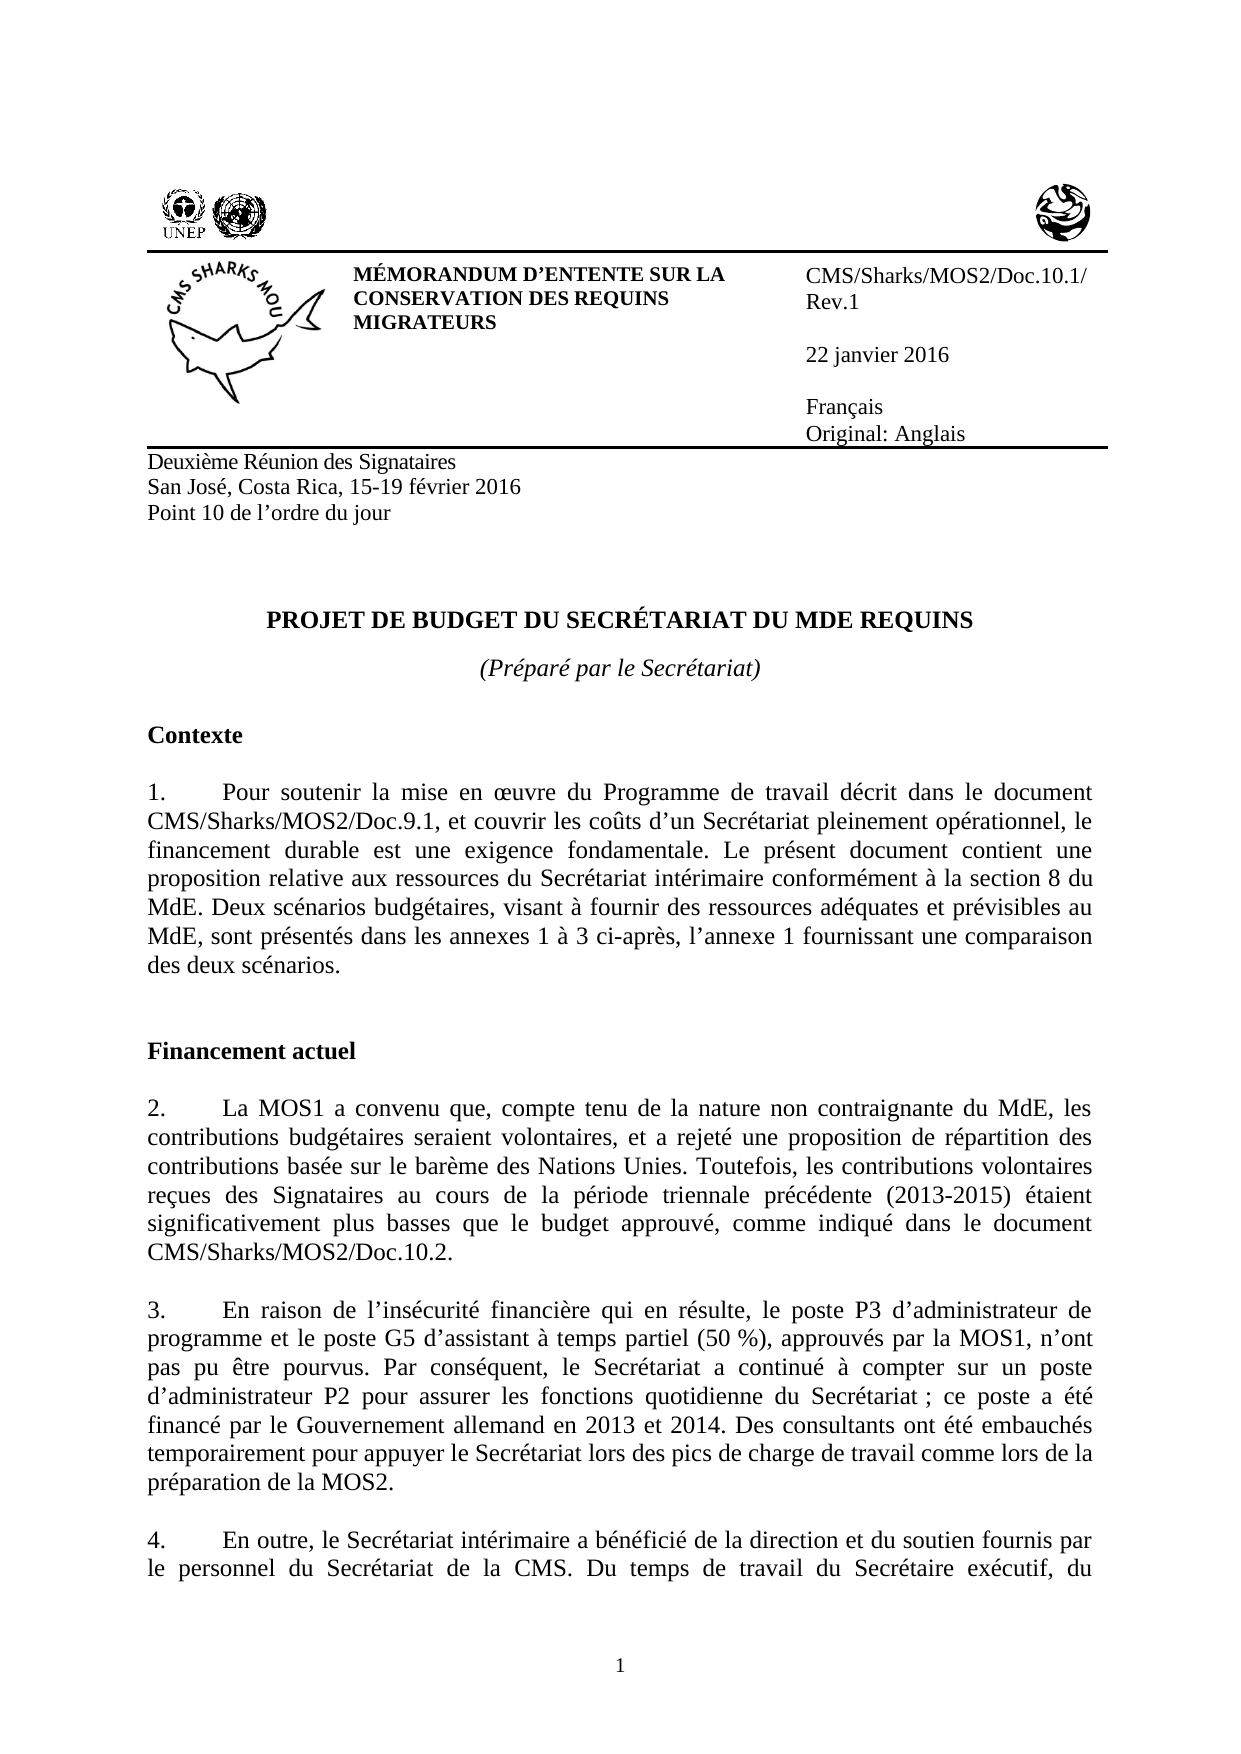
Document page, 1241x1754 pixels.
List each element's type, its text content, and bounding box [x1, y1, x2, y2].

table_header [147, 171, 1108, 250]
table_cell CMS/Sharks/MOS2/Doc.10.1/ Rev.1 22 janvier 2016 Français Original: Anglais [794, 253, 1108, 446]
text Deuxième Réunion des Signataires [147, 449, 1093, 474]
text (Préparé par le Secrétariat) [147, 653, 1093, 681]
text San José, Costa Rica, 15-19 février 2016 [147, 474, 1093, 499]
text Point 10 de l’ordre du jour [147, 499, 1093, 526]
text PROJET DE BUDGET DU SECRÉTARIAT DU MDE REQUINS [147, 605, 1093, 633]
table_cell MÉMORANDUM D’ENTENTE SUR LA CONSERVATION DES REQUINS MIGRATEURS [313, 253, 794, 446]
list En raison de l’insécurité financière qui en résulte, le poste P3 d’administrateur de programme et le poste G5 d’assistant à temps partiel (50 %), approuvés par la MOS1, n’ont pas pu être pourvus. Par conséquent, le Secrétariat a continué à compter sur un poste d’administrateur P2 pour assurer les fonctions quotidienne du Secrétariat ; ce poste a été financé par le Gouvernement allemand en 2013 et 2014. Des consultants ont été embauchés temporairement pour appuyer le Secrétariat lors des pics de charge de travail comme lors de la préparation de la MOS2. [147, 1295, 1093, 1496]
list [147, 1525, 1093, 1582]
picture [158, 259, 328, 404]
picture [160, 187, 210, 241]
picture [211, 181, 271, 243]
text Financement actuel [147, 1036, 1093, 1065]
table_cell [147, 253, 313, 446]
list Pour soutenir la mise en œuvre du Programme de travail décrit dans le document CMS/Sharks/MOS2/Doc.9.1, et couvrir les coûts d’un Secrétariat pleinement opérationnel, le financement durable est une exigence fondamentale. Le présent document contient une proposition relative aux ressources du Secrétariat intérimaire conformément à la section 8 du MdE. Deux scénarios budgétaires, visant à fournir des ressources adéquates et prévisibles au MdE, sont présentés dans les annexes 1 à 3 ci-après, l’annexe 1 fournissant une comparaison des deux scénarios. [147, 777, 1093, 978]
list La MOS1 a convenu que, compte tenu de la nature non contraignante du MdE, les contributions budgétaires seraient volontaires, et a rejeté une proposition de répartition des contributions basée sur le barème des Nations Unies. Toutefois, les contributions volontaires reçues des Signataires au cours de la période triennale précédente (2013-2015) étaient significativement plus basses que le budget approuvé, comme indiqué dans le document CMS/Sharks/MOS2/Doc.10.2. [147, 1093, 1093, 1266]
text Contexte [147, 720, 1093, 748]
